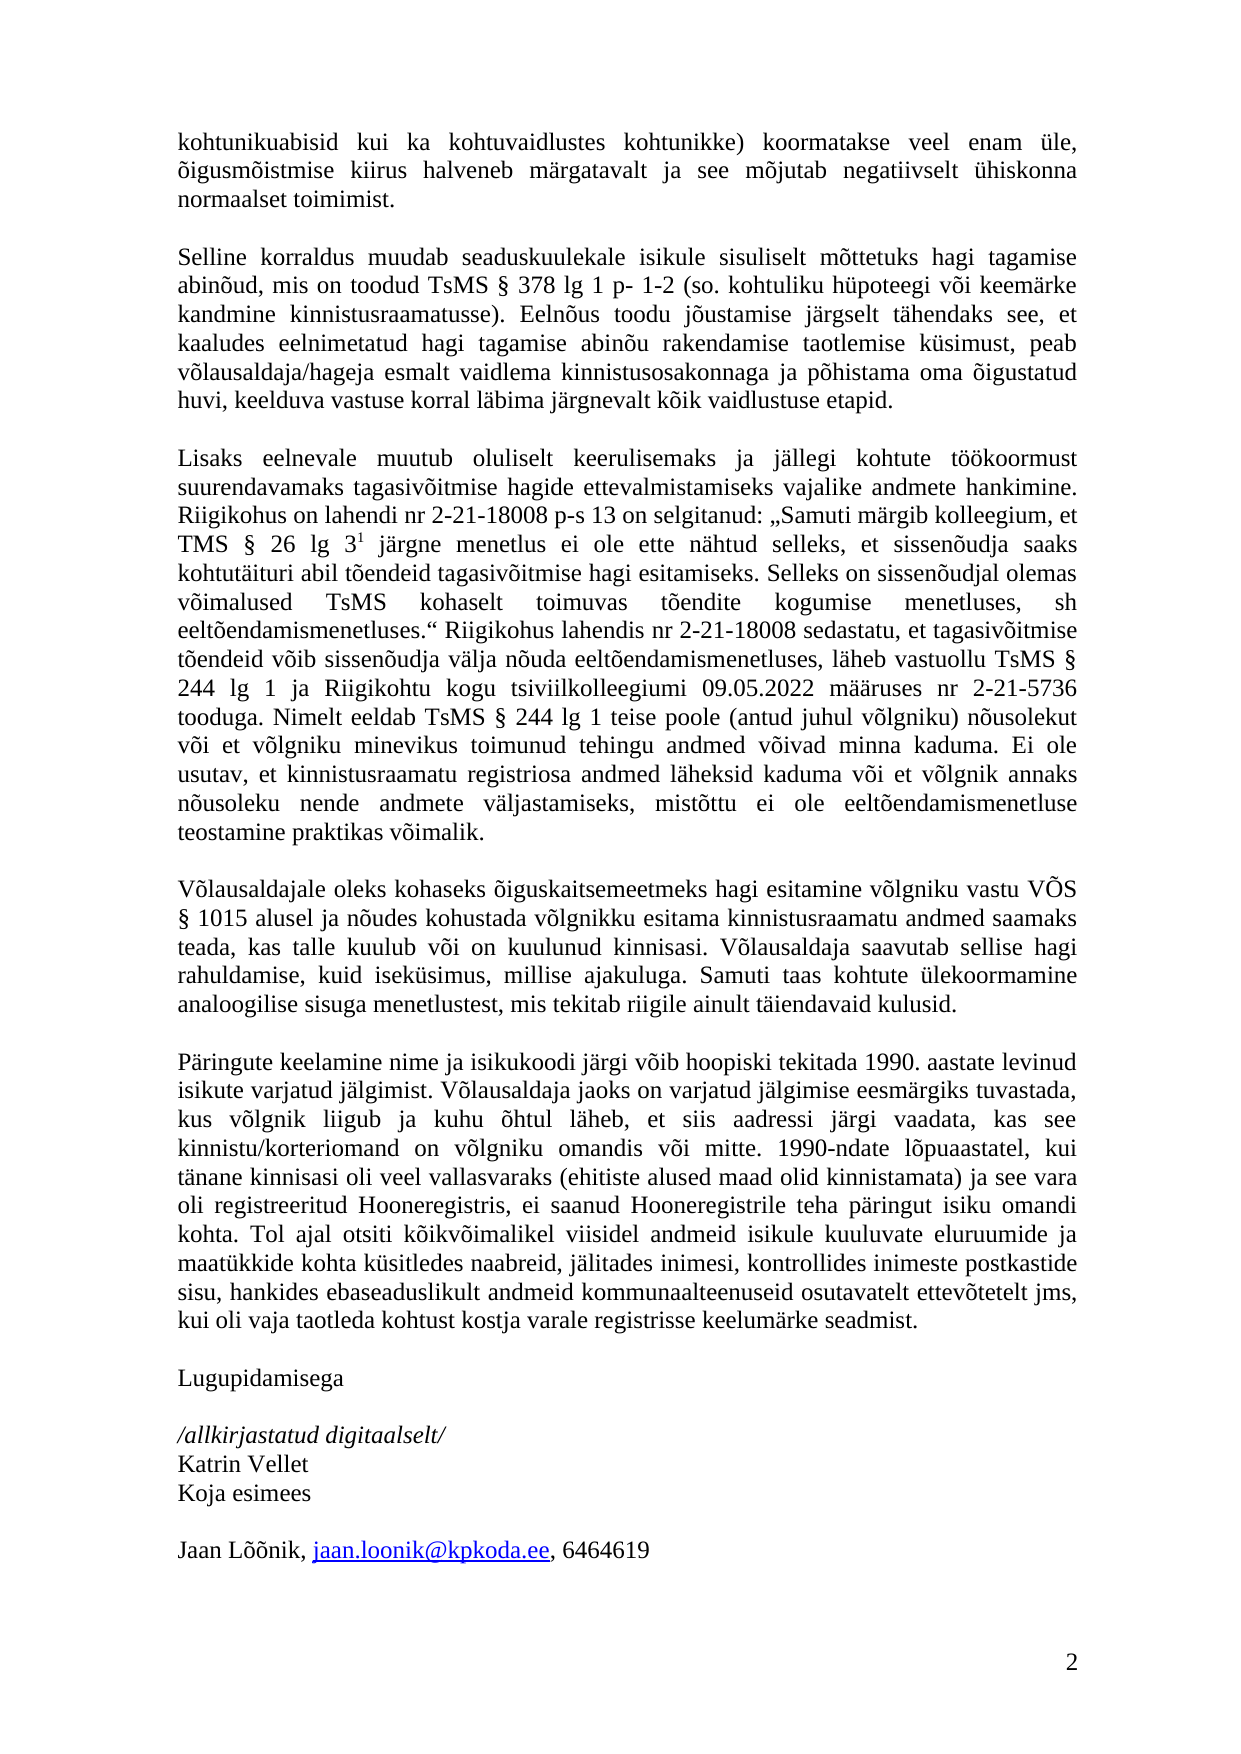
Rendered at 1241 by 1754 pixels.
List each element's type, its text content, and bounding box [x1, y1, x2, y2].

text Võlausaldajale oleks kohaseks õiguskaitsemeetmeks hagi esitamine võlgniku vastu VÕS § 1015 alusel ja nõudes kohustada võlgnikku esitama kinnistusraamatu andmed saamaks teada, kas talle kuulub või on kuulunud kinnisasi. Võlausaldaja saavutab sellise hagi rahuldamise, kuid iseküsimus, millise ajakuluga. Samuti taas kohtute ülekoormamine analoogilise sisuga menetlustest, mis tekitab riigile ainult täiendavaid kulusid. [177, 874, 1078, 1018]
text Lugupidamisega [177, 1363, 1078, 1392]
text Selline korraldus muudab seaduskuulekale isikule sisuliselt mõttetuks hagi tagamise abinõud, mis on toodud TsMS § 378 lg 1 p- 1-2 (so. kohtuliku hüpoteegi või keemärke kandmine kinnistusraamatusse). Eelnõus toodu jõustamise järgselt tähendaks see, et kaaludes eelnimetatud hagi tagamise abinõu rakendamise taotlemise küsimust, peab võlausaldaja/hageja esmalt vaidlema kinnistusosakonnaga ja põhistama oma õigustatud huvi, keelduva vastuse korral läbima järgnevalt kõik vaidlustuse etapid. [177, 242, 1078, 414]
text /allkirjastatud digitaalselt/ [177, 1420, 1078, 1449]
text Päringute keelamine nime ja isikukoodi järgi võib hoopiski tekitada 1990. aastate levinud isikute varjatud jälgimist. Võlausaldaja jaoks on varjatud jälgimise eesmärgiks tuvastada, kus võlgnik liigub ja kuhu õhtul läheb, et siis aadressi järgi vaadata, kas see kinnistu/korteriomand on võlgniku omandis või mitte. 1990-ndate lõpuaastatel, kui tänane kinnisasi oli veel vallasvaraks (ehitiste alused maad olid kinnistamata) ja see vara oli registreeritud Hooneregistris, ei saanud Hooneregistrile teha päringut isiku omandi kohta. Tol ajal otsiti kõikvõimalikel viisidel andmeid isikule kuuluvate eluruumide ja maatükkide kohta küsitledes naabreid, jälitades inimesi, kontrollides inimeste postkastide sisu, hankides ebaseaduslikult andmeid kommunaalteenuseid osutavatelt ettevõtetelt jms, kui oli vaja taotleda kohtust kostja varale registrisse keelumärke seadmist. [177, 1047, 1078, 1334]
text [177, 127, 1078, 213]
text Koja esimees [177, 1478, 1078, 1507]
text Jaan Lõõnik, jaan.loonik@kpkoda.ee, 6464619 [177, 1535, 1078, 1564]
text Lisaks eelnevale muutub oluliselt keerulisemaks ja jällegi kohtute töökoormust suurendavamaks tagasivõitmise hagide ettevalmistamiseks vajalike andmete hankimine. Riigikohus on lahendi nr 2-21-18008 p-s 13 on selgitanud: „Samuti märgib kolleegium, et TMS § 26 lg 31 järgne menetlus ei ole ette nähtud selleks, et sissenõudja saaks kohtutäituri abil tõendeid tagasivõitmise hagi esitamiseks. Selleks on sissenõudjal olemas võimalused TsMS kohaselt toimuvas tõendite kogumise menetluses, sh eeltõendamismenetluses.“ Riigikohus lahendis nr 2-21-18008 sedastatu, et tagasivõitmise tõendeid võib sissenõudja välja nõuda eeltõendamismenetluses, läheb vastuollu TsMS § 244 lg 1 ja Riigikohtu kogu tsiviilkolleegiumi 09.05.2022 määruses nr 2-21-5736 tooduga. Nimelt eeldab TsMS § 244 lg 1 teise poole (antud juhul võlgniku) nõusolekut või et võlgniku minevikus toimunud tehingu andmed võivad minna kaduma. Ei ole usutav, et kinnistusraamatu registriosa andmed läheksid kaduma või et võlgnik annaks nõusoleku nende andmete väljastamiseks, mistõttu ei ole eeltõendamismenetluse teostamine praktikas võimalik. [177, 443, 1078, 845]
text Katrin Vellet [177, 1449, 1078, 1478]
